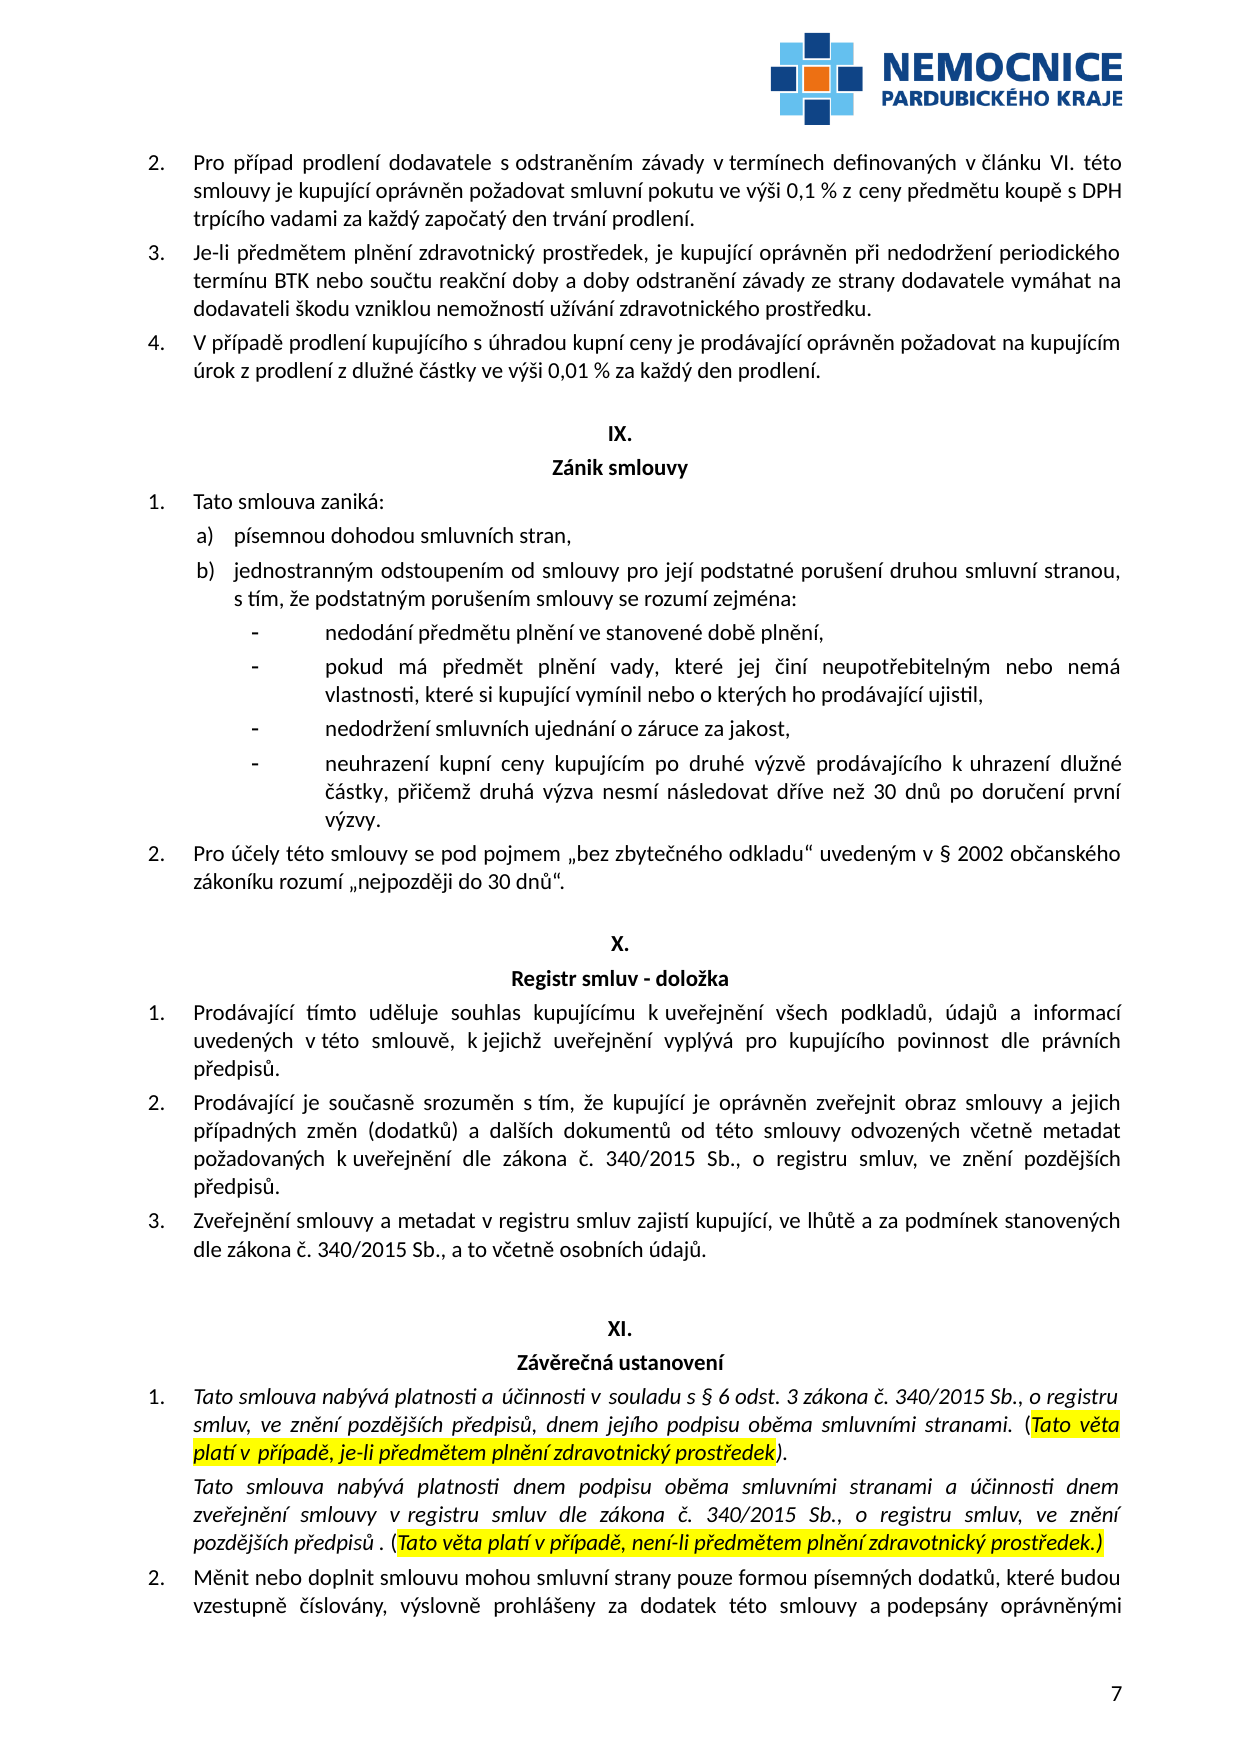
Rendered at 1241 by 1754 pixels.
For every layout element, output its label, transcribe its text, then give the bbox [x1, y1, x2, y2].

list nedodržení smluvních ujednání o záruce za jakost, [251, 714, 1122, 743]
text XI. [118, 1314, 1122, 1342]
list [148, 1563, 1122, 1619]
list Prodávající je současně srozuměn s tím, že kupující je oprávněn zveřejnit obraz smlouvy a jejich případných změn (dodatků) a dalších dokumentů od této smlouvy odvozených včetně metadat požadovaných k uveřejnění dle zákona č. 340/2015 Sb., o registru smluv, ve znění pozdějších předpisů. [148, 1088, 1122, 1200]
text X. [118, 929, 1122, 957]
list Prodávající tímto uděluje souhlas kupujícímu k uveřejnění všech podkladů, údajů a informací uvedených v této smlouvě, k jejichž uveřejnění vyplývá pro kupujícího povinnost dle právních předpisů. [148, 998, 1122, 1082]
list písemnou dohodou smluvních stran, [196, 521, 1122, 549]
list jednostranným odstoupením od smlouvy pro její podstatné porušení druhou smluvní stranou, s tím, že podstatným porušením smlouvy se rozumí zejména: [196, 556, 1122, 612]
text Registr smluv - doložka [118, 964, 1122, 992]
list Je-li předmětem plnění zdravotnický prostředek, je kupující oprávněn při nedodržení periodického termínu BTK nebo součtu reakční doby a doby odstranění závady ze strany dodavatele vymáhat na dodavateli škodu vzniklou nemožností užívání zdravotnického prostředku. [148, 238, 1122, 322]
list V případě prodlení kupujícího s úhradou kupní ceny je prodávající oprávněn požadovat na kupujícím úrok z prodlení z dlužné částky ve výši 0,01 % za každý den prodlení. [148, 328, 1122, 384]
text Zánik smlouvy [118, 453, 1122, 481]
list Zveřejnění smlouvy a metadat v registru smluv zajistí kupující, ve lhůtě a za podmínek stanovených dle zákona č. 340/2015 Sb., a to včetně osobních údajů. [148, 1207, 1122, 1263]
list Tato smlouva nabývá platnosti a účinnosti v souladu s § 6 odst. 3 zákona č. 340/2015 Sb., o registru smluv, ve znění pozdějších předpisů, dnem jejího podpisu oběma smluvními stranami. (Tato věta platí v případě, je-li předmětem plnění zdravotnický prostředek). [148, 1382, 1122, 1466]
text Závěrečná ustanovení [118, 1348, 1122, 1376]
list nedodání předmětu plnění ve stanovené době plnění, [251, 618, 1122, 646]
list pokud má předmět plnění vady, které jej činí neupotřebitelným nebo nemá vlastnosti, které si kupující vymínil nebo o kterých ho prodávající ujistil, [251, 652, 1122, 708]
text IX. [118, 419, 1122, 447]
list Tato smlouva zaniká: [148, 487, 1122, 515]
text Tato smlouva nabývá platnosti dnem podpisu oběma smluvními stranami a účinnosti dnem zveřejnění smlouvy v registru smluv dle zákona č. 340/2015 Sb., o registru smluv, ve znění pozdějších předpisů . (Tato věta platí v případě, není-li předmětem plnění zdravotnický prostředek.) [193, 1472, 1122, 1557]
list neuhrazení kupní ceny kupujícím po druhé výzvě prodávajícího k uhrazení dlužné částky, přičemž druhá výzva nesmí následovat dříve než 30 dnů po doručení první výzvy. [251, 749, 1122, 833]
list Pro účely této smlouvy se pod pojmem „bez zbytečného odkladu“ uvedeným v § 2002 občanského zákoníku rozumí „nejpozději do 30 dnů“. [148, 839, 1122, 895]
list Pro případ prodlení dodavatele s odstraněním závady v termínech definovaných v článku VI. této smlouvy je kupující oprávněn požadovat smluvní pokutu ve výši 0,1 % z ceny předmětu koupě s DPH trpícího vadami za každý započatý den trvání prodlení. [148, 148, 1122, 232]
picture [769, 31, 1123, 126]
